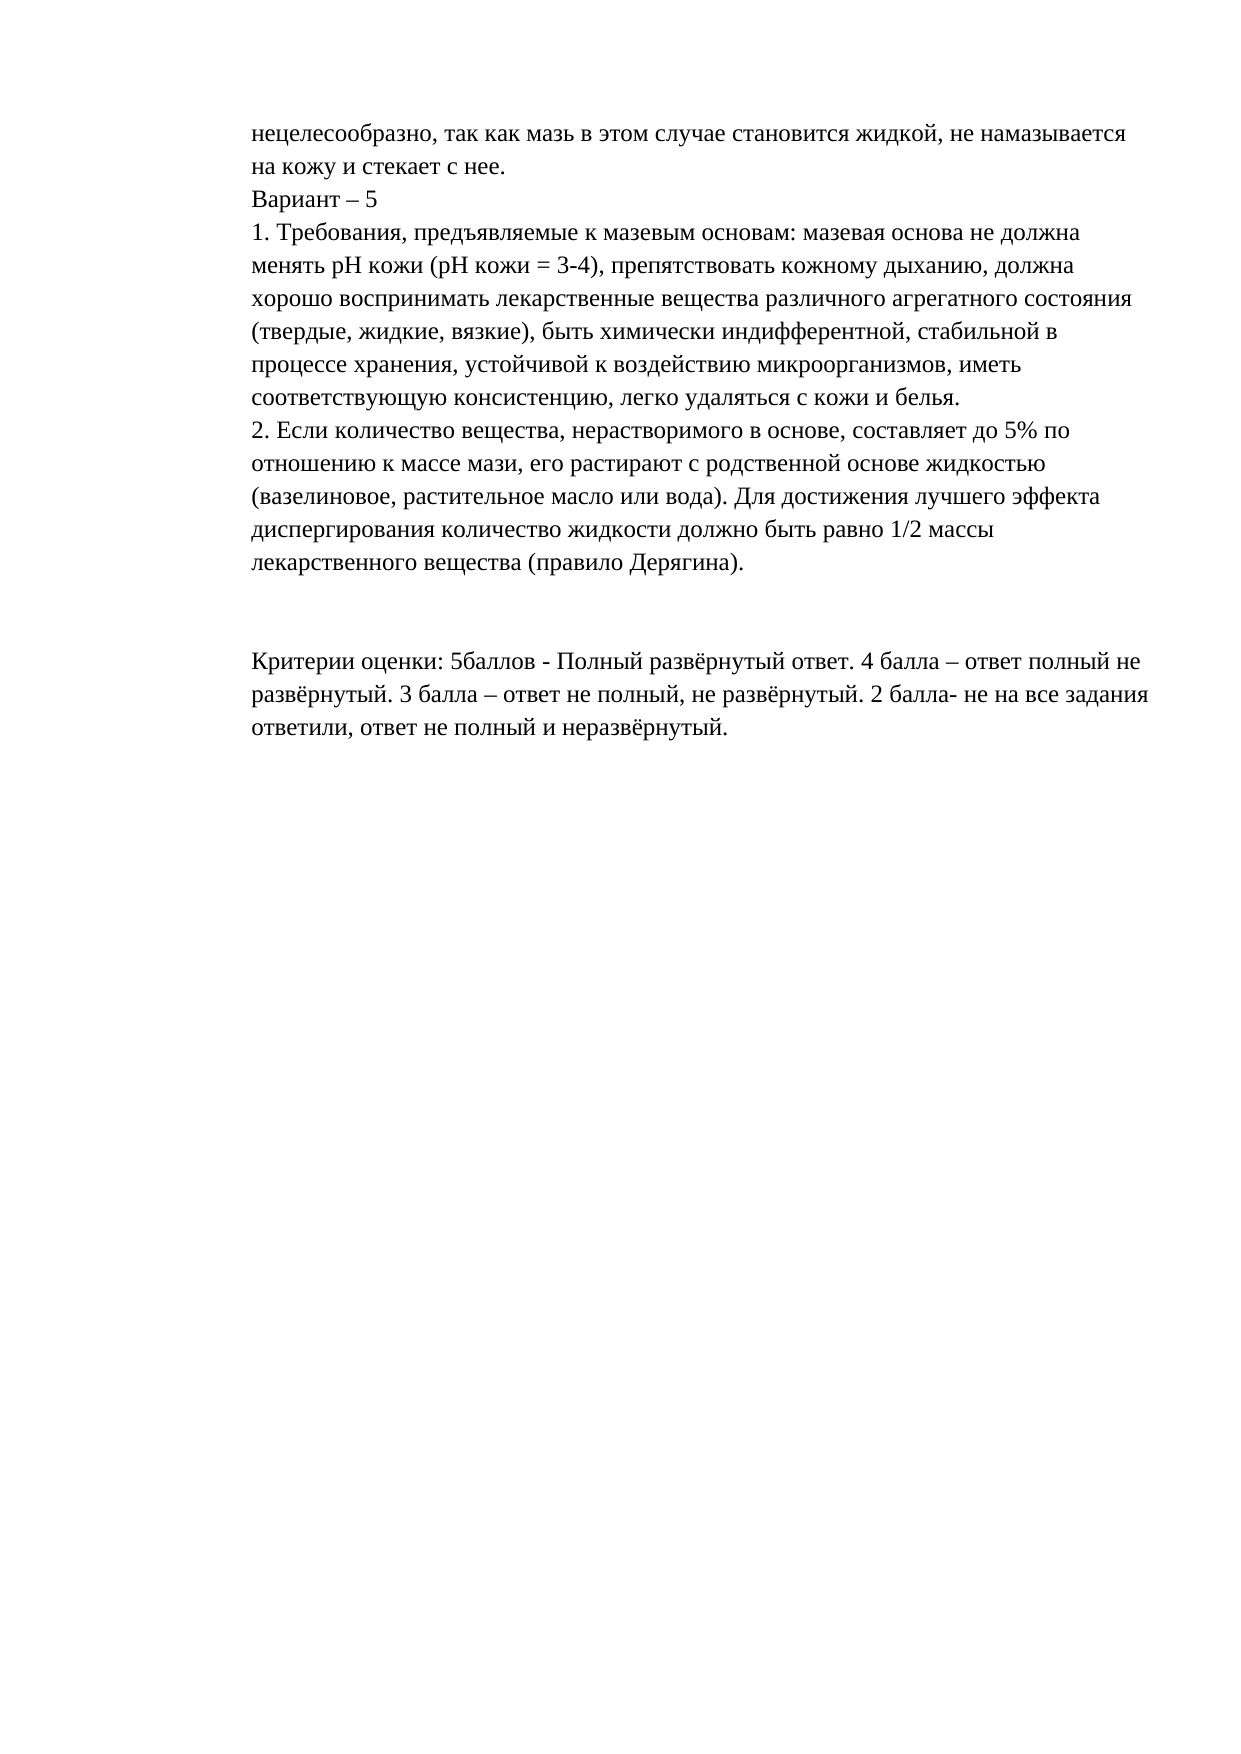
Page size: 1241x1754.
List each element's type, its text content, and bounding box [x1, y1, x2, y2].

text Критерии оценки: 5баллов - Полный развёрнутый ответ. 4 балла – ответ полный не развёрнутый. 3 балла – ответ не полный, не развёрнутый. 2 балла- не на все задания ответили, ответ не полный и неразвёрнутый. [251, 646, 1152, 741]
text Вариант – 5 [251, 184, 1152, 213]
text 1. Требования, предъявляемые к мазевым основам: мазевая основа не должна менять pH кожи (pH кожи = 3-4), препятствовать кожному дыханию, должна хорошо воспринимать лекарственные вещества различного агрегатного состояния (твердые, жидкие, вязкие), быть химически индифферентной, стабильной в процессе хранения, устойчивой к воздействию микроорганизмов, иметь соответствующую консистенцию, легко удаляться с кожи и белья. [251, 217, 1152, 411]
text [251, 118, 1152, 180]
